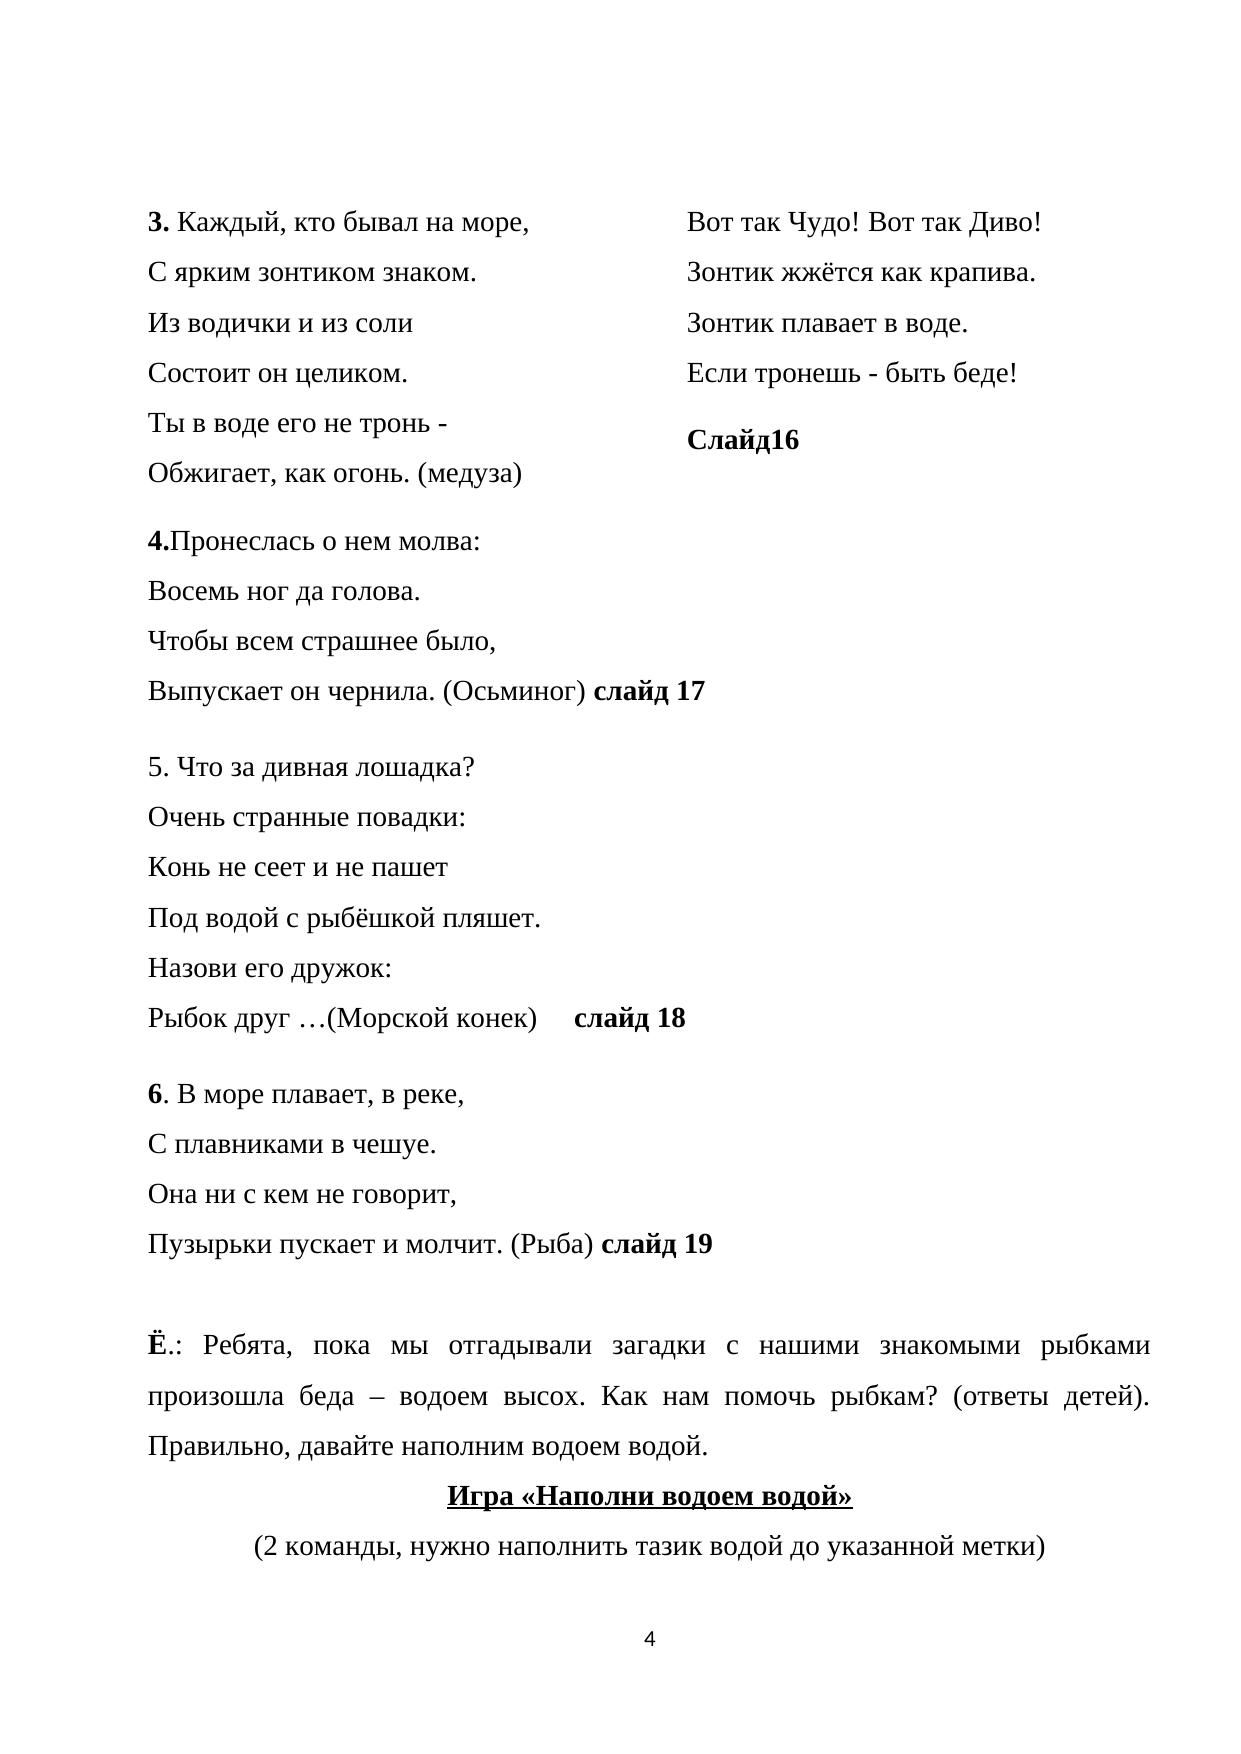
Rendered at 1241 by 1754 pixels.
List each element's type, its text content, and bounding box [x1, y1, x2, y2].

text Если тронешь - быть беде! [687, 355, 1152, 388]
text Ты в воде его не тронь - [148, 405, 613, 439]
text Под водой с рыбёшкой пляшет. [148, 900, 1152, 933]
text Очень странные повадки: [148, 799, 1152, 833]
text Игра «Наполни водоем водой» [148, 1478, 1152, 1512]
text Слайд16 [687, 422, 1152, 456]
text Обжигает, как огонь. (медуза) [148, 456, 613, 489]
text 5. Что за дивная лошадка? [148, 749, 1152, 782]
text Из водички и из соли [148, 305, 613, 338]
text Восемь ног да голова. [148, 573, 1152, 606]
text С ярким зонтиком знаком. [148, 254, 613, 288]
text 6. В море плавает, в реке, [148, 1076, 1152, 1109]
text Выпускает он чернила. (Осьминог) слайд 17 [148, 673, 1152, 707]
text Зонтик плавает в воде. [687, 305, 1152, 338]
text Состоит он целиком. [148, 355, 613, 388]
text С плавниками в чешуе. [148, 1126, 1152, 1159]
text Вот так Чудо! Вот так Диво! [687, 204, 1152, 238]
text 4.Пронеслась о нем молва: [148, 523, 1152, 556]
text Конь не сеет и не пашет [148, 849, 1152, 883]
text Чтобы всем страшнее было, [148, 623, 1152, 657]
text Назови его дружок: [148, 950, 1152, 984]
text Зонтик жжётся как крапива. [687, 254, 1152, 288]
text (2 команды, нужно наполнить тазик водой до указанной метки) [148, 1528, 1152, 1562]
text Рыбок друг …(Морской конек) слайд 18 [148, 1000, 1152, 1034]
text Ё.: Ребята, пока мы отгадывали загадки с нашими знакомыми рыбками произошла беда – водоем высох. Как нам помочь рыбкам? (ответы детей). Правильно, давайте наполним водоем водой. [148, 1327, 1152, 1461]
text Пузырьки пускает и молчит. (Рыба) слайд 19 [148, 1227, 1152, 1260]
text Она ни с кем не говорит, [148, 1176, 1152, 1210]
text 3. Каждый, кто бывал на море, [148, 204, 613, 238]
